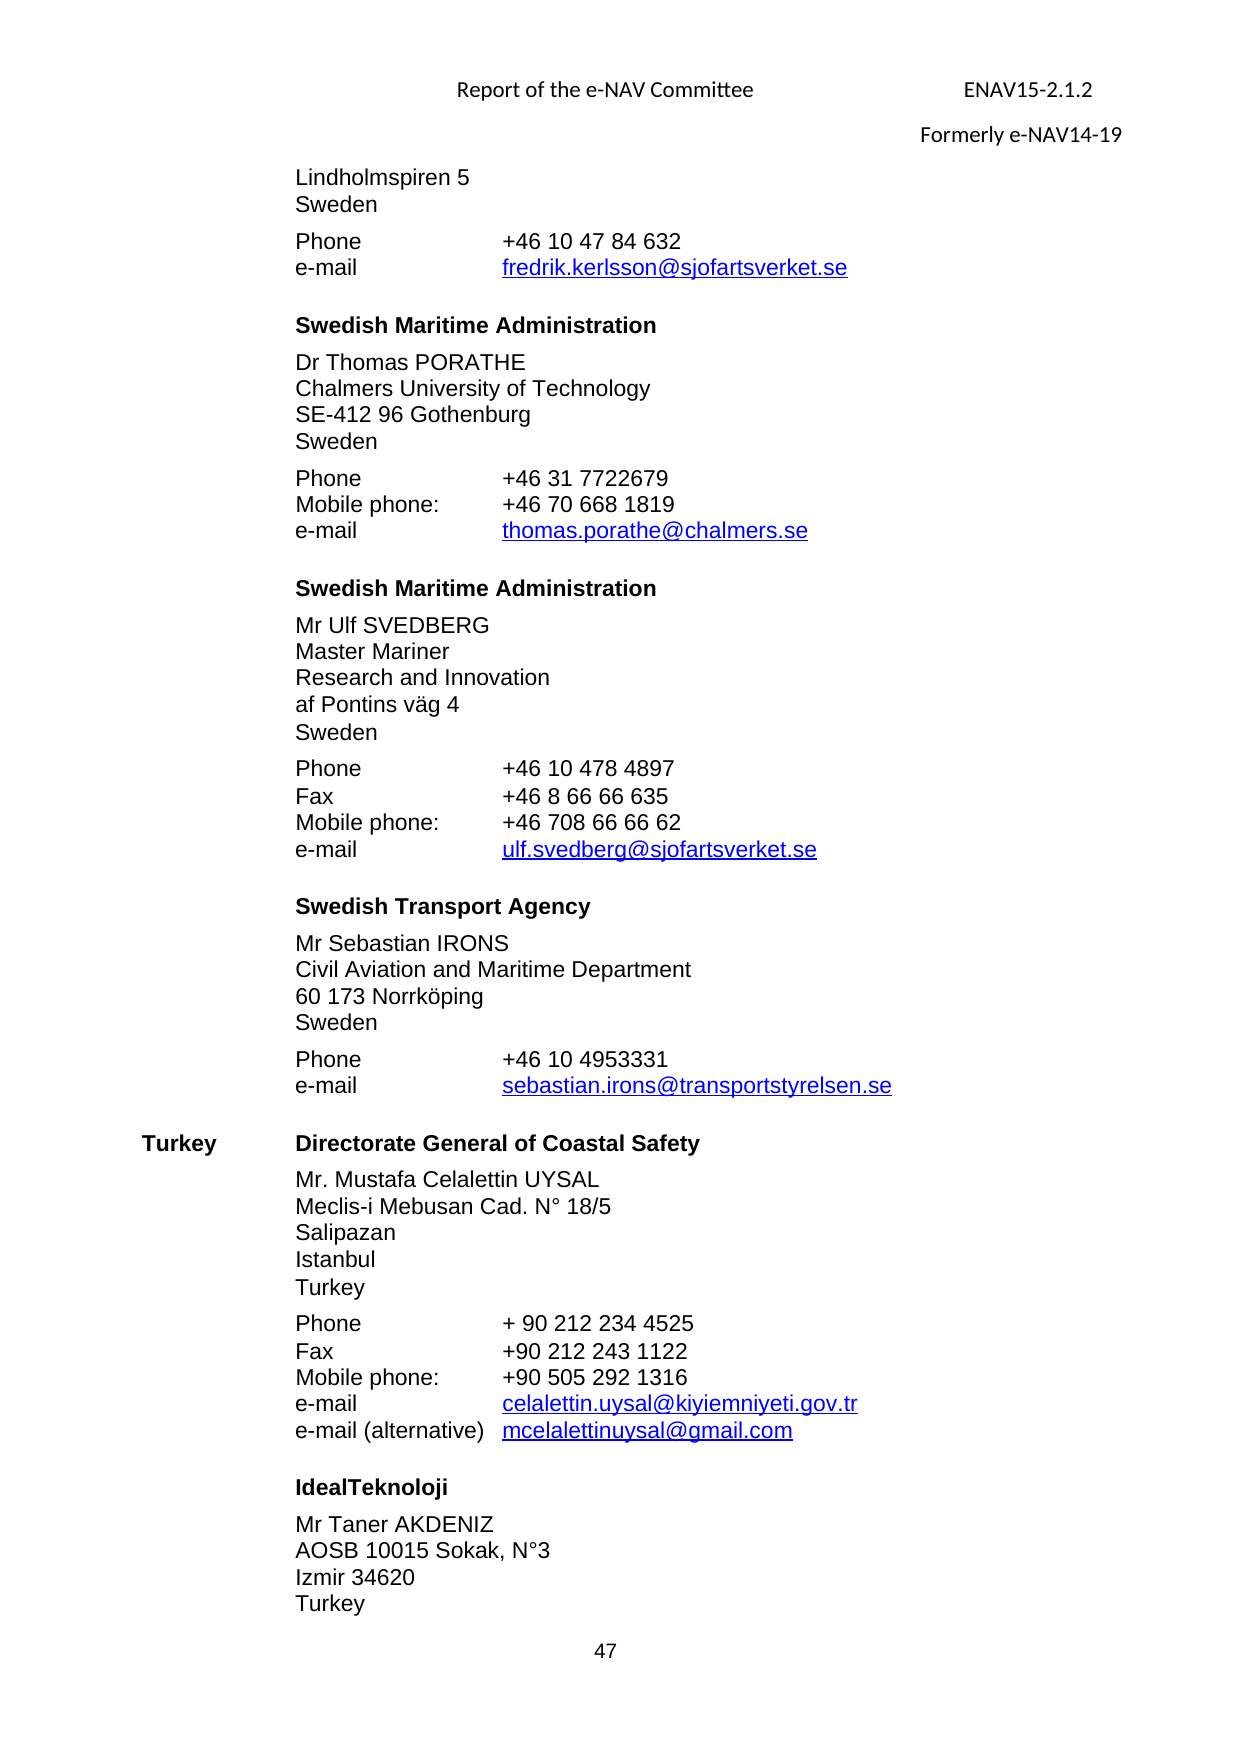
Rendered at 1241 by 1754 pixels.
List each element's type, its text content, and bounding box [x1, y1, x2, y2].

text Mobile phone: +90 505 292 1316 [118, 1364, 1122, 1390]
text Chalmers University of Technology [118, 375, 1122, 401]
text Swedish Transport Agency [118, 893, 1122, 919]
text Phone +46 10 478 4897 [118, 755, 1122, 782]
text Fax +46 8 66 66 635 [118, 783, 1122, 809]
text e-mail (alternative) mcelalettinuysal@gmail.com [118, 1417, 1122, 1443]
text Phone +46 31 7722679 [118, 464, 1122, 491]
text Phone +46 10 4953331 [118, 1046, 1122, 1072]
text Sweden [118, 428, 1122, 454]
text Mr Ulf SVEDBERG [118, 612, 1122, 638]
text SE-412 96 Gothenburg [118, 401, 1122, 428]
text Salipazan [118, 1219, 1122, 1246]
text Meclis-i Mebusan Cad. N° 18/5 [118, 1193, 1122, 1219]
text e-mail celalettin.uysal@kiyiemniyeti.gov.tr [118, 1390, 1122, 1417]
text Mr. Mustafa Celalettin UYSAL [118, 1166, 1122, 1193]
text Mr Sebastian IRONS [118, 930, 1122, 956]
text e-mail ulf.svedberg@sjofartsverket.se [118, 836, 1122, 862]
text e-mail thomas.porathe@chalmers.se [118, 517, 1122, 544]
text Phone +46 10 47 84 632 [118, 228, 1122, 254]
text Mobile phone: +46 708 66 66 62 [118, 809, 1122, 836]
text Research and Innovation [118, 664, 1122, 691]
text Mobile phone: +46 70 668 1819 [118, 491, 1122, 517]
text Sweden [118, 191, 1122, 218]
text e-mail sebastian.irons@transportstyrelsen.se [118, 1072, 1122, 1098]
text Dr Thomas PORATHE [118, 349, 1122, 375]
text af Pontins väg 4 [118, 691, 1122, 718]
text Swedish Maritime Administration [118, 312, 1122, 338]
text 60 173 Norrköping [118, 983, 1122, 1009]
text Izmir 34620 [118, 1564, 1122, 1590]
text Turkey [118, 1590, 1122, 1616]
text Lindholmspiren 5 [118, 164, 1122, 190]
text Turkey Directorate General of Coastal Safety [118, 1130, 1122, 1156]
text Sweden [118, 719, 1122, 745]
text Istanbul [118, 1246, 1122, 1273]
text Swedish Maritime Administration [118, 575, 1122, 601]
text Sweden [118, 1009, 1122, 1035]
text e-mail fredrik.kerlsson@sjofartsverket.se [118, 254, 1122, 281]
text AOSB 10015 Sokak, N°3 [118, 1537, 1122, 1564]
text Civil Aviation and Maritime Department [118, 956, 1122, 983]
text Turkey [118, 1273, 1122, 1300]
text Master Mariner [118, 638, 1122, 664]
text Phone + 90 212 234 4525 [118, 1310, 1122, 1337]
text Fax +90 212 243 1122 [118, 1338, 1122, 1364]
text IdealTeknoloji [118, 1474, 1122, 1501]
text Mr Taner AKDENIZ [118, 1511, 1122, 1537]
